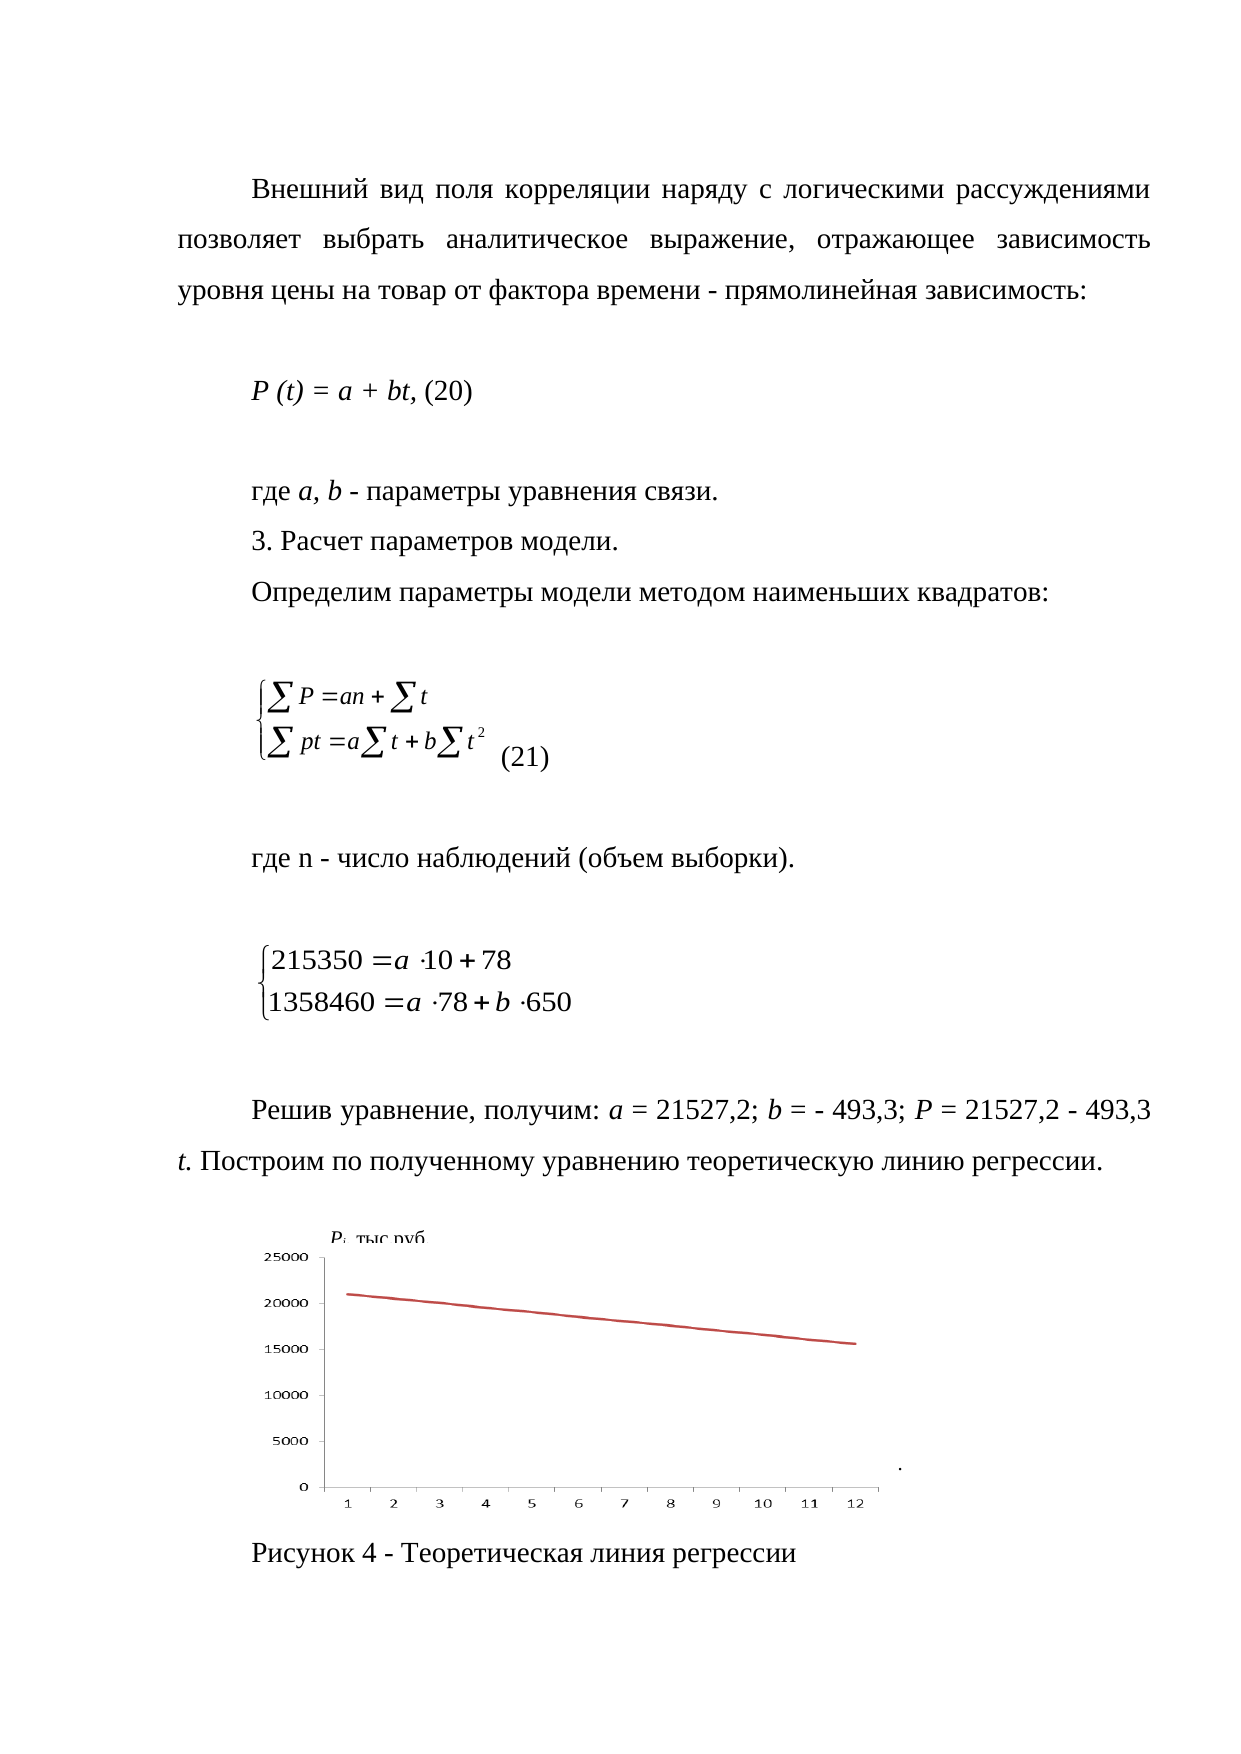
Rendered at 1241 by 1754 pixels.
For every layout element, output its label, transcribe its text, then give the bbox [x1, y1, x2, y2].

text где n - число наблюдений (объем выборки). [177, 840, 1152, 874]
text 3. Расчет параметров модели. [177, 523, 1152, 557]
text где a, b - параметры уравнения связи. [177, 473, 1152, 507]
picture [251, 1243, 897, 1519]
text Рисунок 4 - Теоретическая линия регрессии [177, 1535, 1152, 1569]
text (21) [177, 674, 1152, 773]
text Решив уравнение, получим: a = 21527,2; b = - 493,3; P = 21527,2 - 493,3 t. Построим по полученному уравнению теоретическую линию регрессии. [177, 1092, 1152, 1176]
text P (t) = a + bt, (20) [177, 373, 1152, 406]
text Определим параметры модели методом наименьших квадратов: [177, 574, 1152, 607]
text Внешний вид поля корреляции наряду с логическими рассуждениями позволяет выбрать аналитическое выражение, отражающее зависимость уровня цены на товар от фактора времени - прямолинейная зависимость: [177, 171, 1152, 306]
